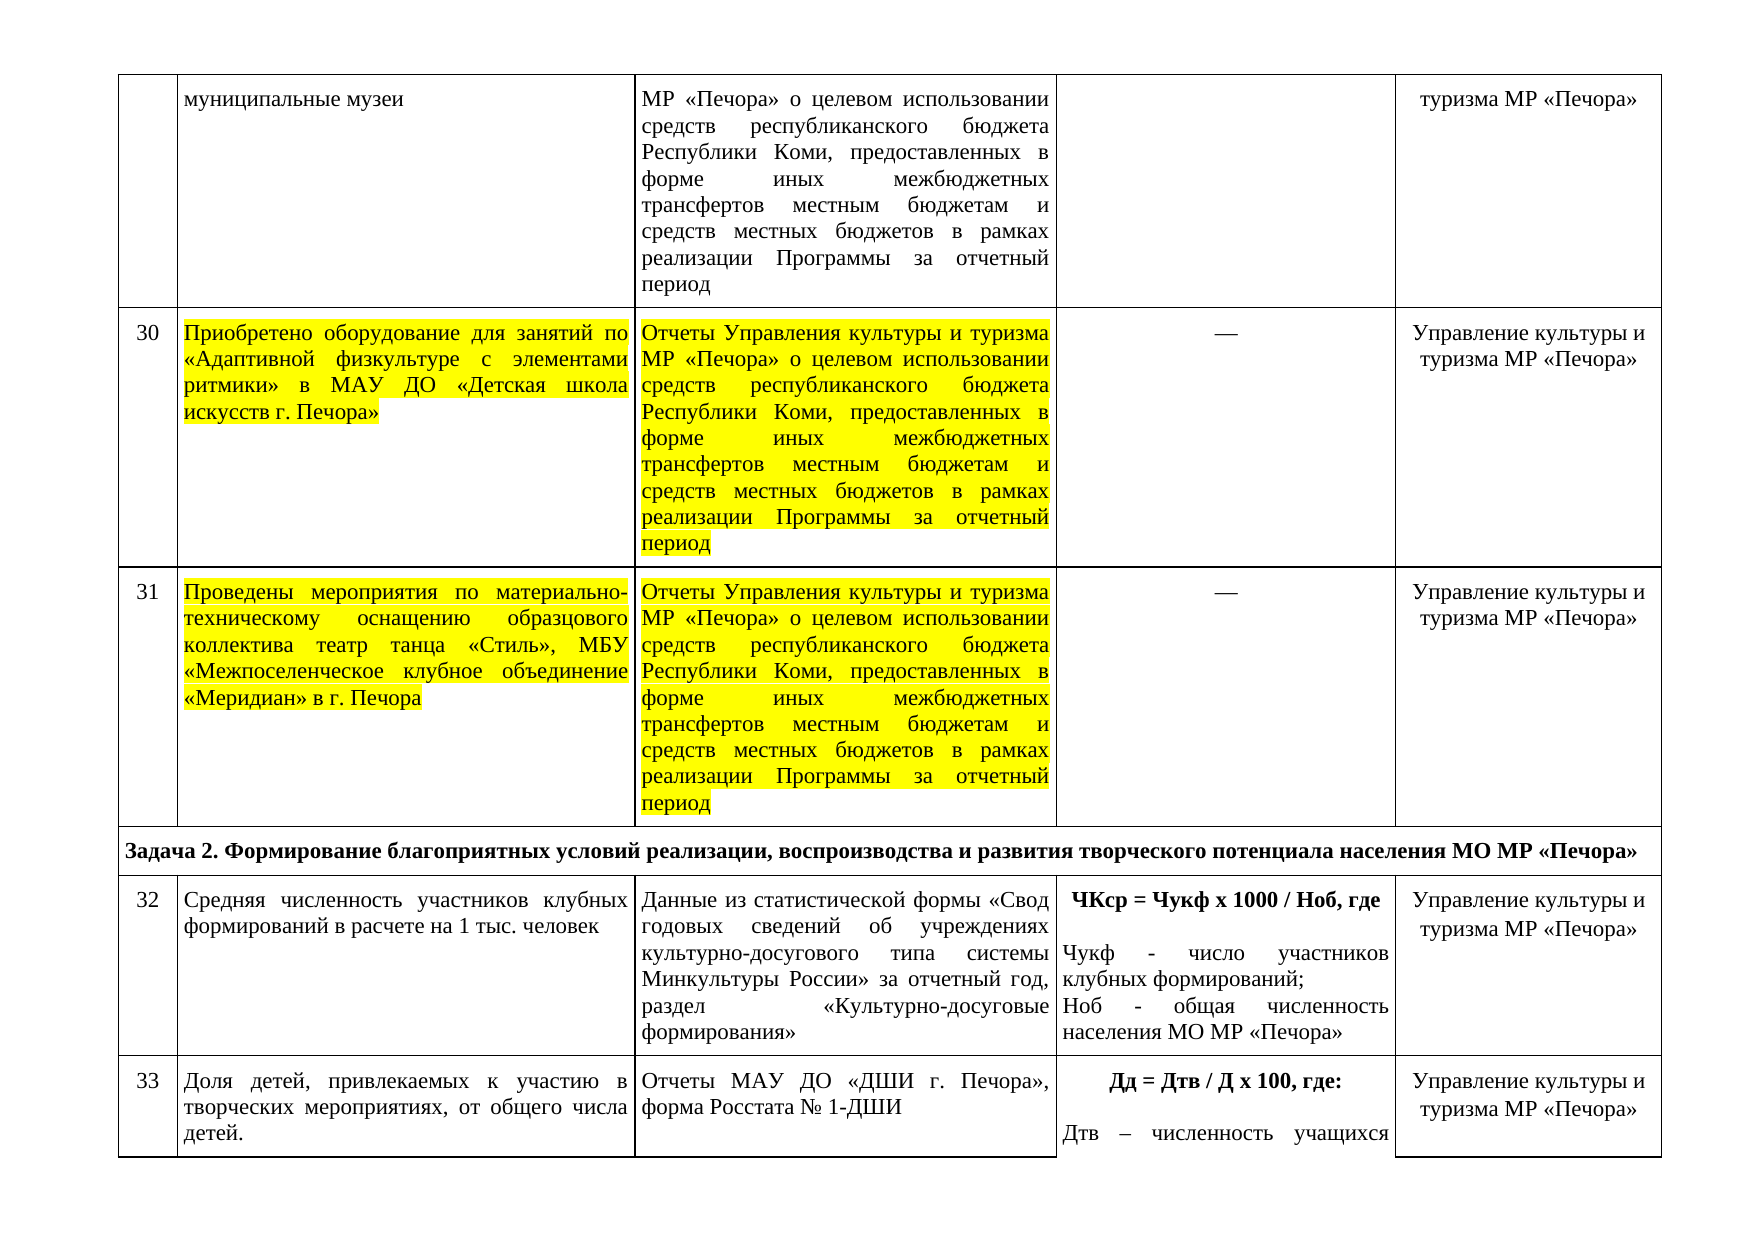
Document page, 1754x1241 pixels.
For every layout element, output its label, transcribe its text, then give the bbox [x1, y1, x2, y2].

table_cell Управление культуры и туризма МР «Печора» [1396, 568, 1661, 826]
table_cell Средняя численность участников клубных формирований в расчете на 1 тыс. человек [178, 876, 634, 1055]
table_cell 33 [119, 1056, 177, 1156]
table_cell 30 [119, 308, 177, 566]
table_cell ЧКср = Чукф x 1000 / Ноб, где Чукф - число участников клубных формирований; Ноб - общая численность населения МО МР «Печора» [1057, 876, 1395, 1055]
table_cell Задача 2. Формирование благоприятных условий реализации, воспроизводства и развития творческого потенциала населения МО МР «Печора» [119, 827, 1661, 874]
table_cell 31 [119, 568, 177, 826]
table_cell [636, 1056, 1056, 1156]
table_cell — [1057, 308, 1395, 566]
table_cell — [1057, 568, 1395, 826]
table_cell 32 [119, 876, 177, 1055]
table_cell — [1057, 75, 1395, 307]
table_cell Приобретено оборудование для занятий по «Адаптивной физкультуре с элементами ритмики» в МАУ ДО «Детская школа искусств г. Печора» [178, 308, 634, 566]
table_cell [1057, 1056, 1395, 1156]
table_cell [1396, 1056, 1661, 1156]
table_cell 29 [119, 75, 177, 307]
table_cell Данные из статистической формы «Свод годовых сведений об учреждениях культурно-досугового типа системы Минкультуры России» за отчетный год, раздел «Культурно-досуговые формирования» [636, 876, 1056, 1055]
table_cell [1396, 75, 1661, 307]
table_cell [178, 75, 634, 307]
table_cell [636, 75, 1056, 307]
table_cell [178, 1056, 634, 1156]
table_cell Управление культуры и туризма МР «Печора» [1396, 876, 1661, 1055]
table_cell Проведены мероприятия по материально-техническому оснащению образцового коллектива театр танца «Стиль», МБУ «Межпоселенческое клубное объединение «Меридиан» в г. Печора [178, 568, 634, 826]
table_cell Управление культуры и туризма МР «Печора» [1396, 308, 1661, 566]
